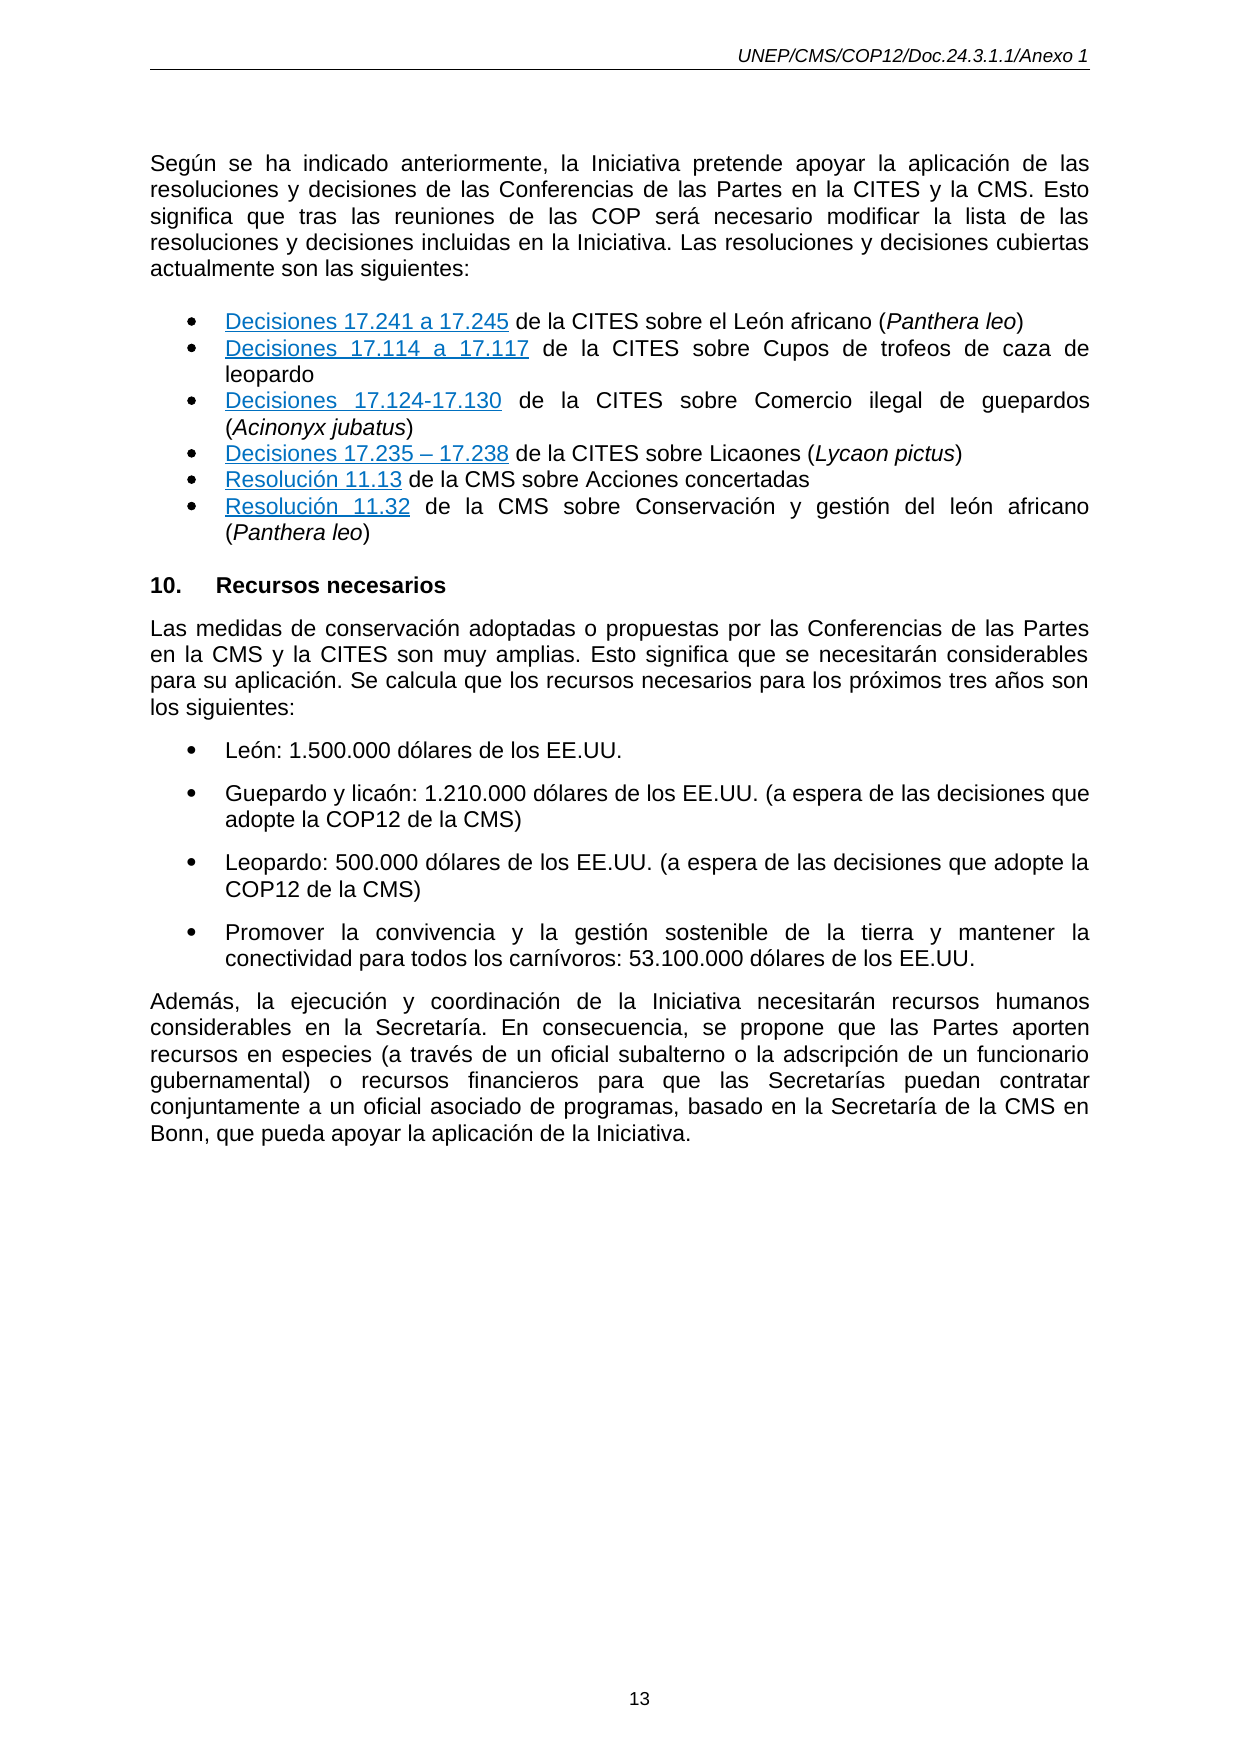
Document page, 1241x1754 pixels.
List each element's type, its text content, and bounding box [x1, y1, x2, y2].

list León: 1.500.000 dólares de los EE.UU. [187, 737, 1090, 763]
list Guepardo y licaón: 1.210.000 dólares de los EE.UU. (a espera de las decisiones que adopte la COP12 de la CMS) [187, 780, 1090, 832]
list Resolución 11.13 de la CMS sobre Acciones concertadas [187, 466, 1090, 493]
list Resolución 11.32 de la CMS sobre Conservación y gestión del león africano (Panthera leo) [187, 493, 1090, 545]
list Leopardo: 500.000 dólares de los EE.UU. (a espera de las decisiones que adopte la COP12 de la CMS) [187, 849, 1090, 902]
list Decisiones 17.124-17.130 de la CITES sobre Comercio ilegal de guepardos (Acinonyx jubatus) [187, 387, 1090, 440]
list Decisiones 17.241 a 17.245 de la CITES sobre el León africano (Panthera leo) [187, 308, 1090, 334]
list Promover la convivencia y la gestión sostenible de la tierra y mantener la conectividad para todos los carnívoros: 53.100.000 dólares de los EE.UU. [187, 918, 1090, 971]
list Decisiones 17.114 a 17.117 de la CITES sobre Cupos de trofeos de caza de leopardo [187, 334, 1090, 387]
text Según se ha indicado anteriormente, la Iniciativa pretende apoyar la aplicación de las resoluciones y decisiones de las Conferencias de las Partes en la CITES y la CMS. Esto significa que tras las reuniones de las COP será necesario modificar la lista de las resoluciones y decisiones incluidas en la Iniciativa. Las resoluciones y decisiones cubiertas actualmente son las siguientes: [150, 150, 1090, 282]
list Decisiones 17.235 – 17.238 de la CITES sobre Licaones (Lycaon pictus) [187, 440, 1090, 466]
text Las medidas de conservación adoptadas o propuestas por las Conferencias de las Partes en la CMS y la CITES son muy amplias. Esto significa que se necesitarán considerables para su aplicación. Se calcula que los recursos necesarios para los próximos tres años son los siguientes: [150, 615, 1090, 720]
text Además, la ejecución y coordinación de la Iniciativa necesitarán recursos humanos considerables en la Secretaría. En consecuencia, se propone que las Partes aporten recursos en especies (a través de un oficial subalterno o la adscripción de un funcionario gubernamental) o recursos financieros para que las Secretarías puedan contratar conjuntamente a un oficial asociado de programas, basado en la Secretaría de la CMS en Bonn, que pueda apoyar la aplicación de la Iniciativa. [150, 988, 1090, 1146]
list Recursos necesarios [150, 572, 1090, 598]
